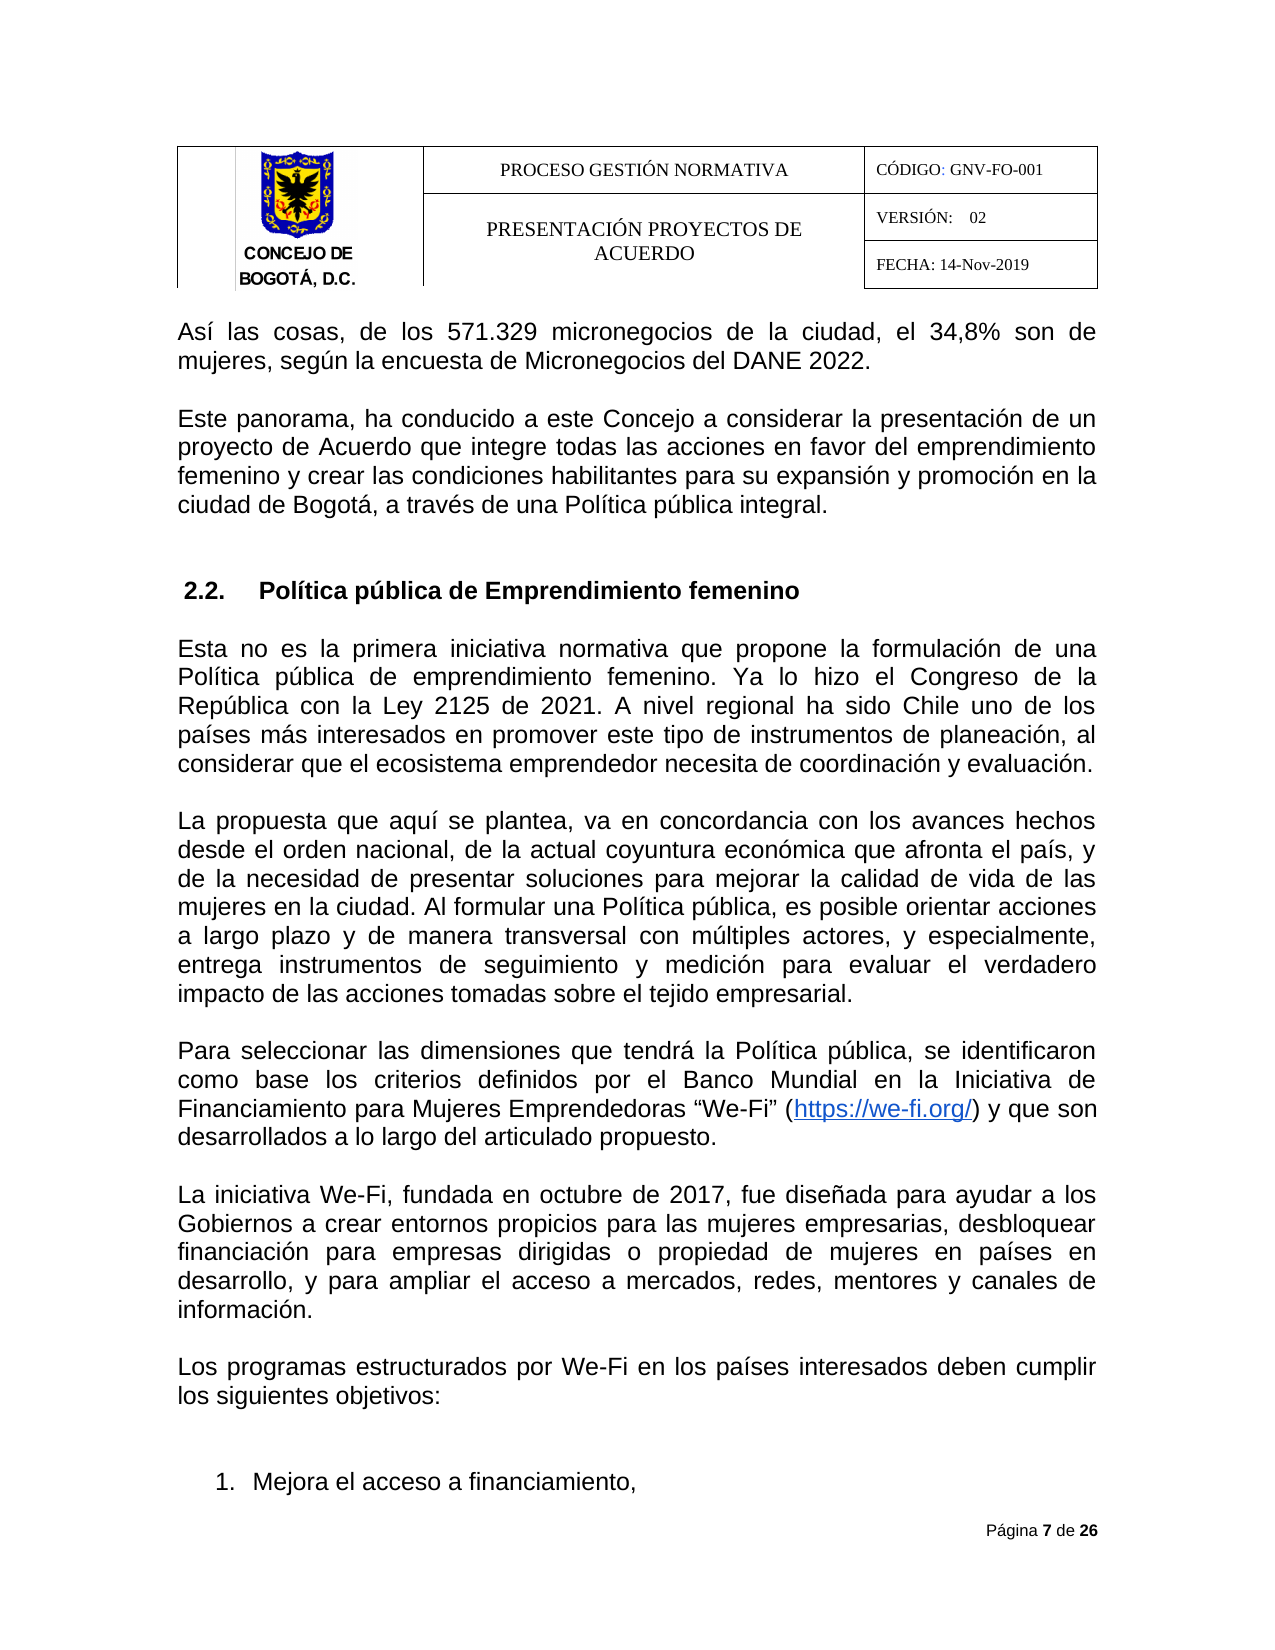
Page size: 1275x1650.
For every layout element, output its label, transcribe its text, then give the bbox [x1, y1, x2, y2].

text Los programas estructurados por We-Fi en los países interesados deben cumplir los siguientes objetivos: [177, 1352, 1098, 1410]
text Este panorama, ha conducido a este Concejo a considerar la presentación de un proyecto de Acuerdo que integre todas las acciones en favor del emprendimiento femenino y crear las condiciones habilitantes para su expansión y promoción en la ciudad de Bogotá, a través de una Política pública integral. [177, 403, 1098, 518]
text Para seleccionar las dimensiones que tendrá la Política pública, se identificaron como base los criterios definidos por el Banco Mundial en la Iniciativa de Financiamiento para Mujeres Emprendedoras “We-Fi” (https://we-fi.org/) y que son desarrollados a lo largo del articulado propuesto. [177, 1036, 1098, 1151]
picture [234, 147, 359, 291]
text La iniciativa We-Fi, fundada en octubre de 2017, fue diseñada para ayudar a los Gobiernos a crear entornos propicios para las mujeres empresarias, desbloquear financiación para empresas dirigidas o propiedad de mujeres en países en desarrollo, y para ampliar el acceso a mercados, redes, mentores y canales de información. [177, 1180, 1098, 1323]
list Política pública de Emprendimiento femenino [183, 576, 1098, 605]
text La propuesta que aquí se plantea, va en concordancia con los avances hechos desde el orden nacional, de la actual coyuntura económica que afronta el país, y de la necesidad de presentar soluciones para mejorar la calidad de vida de las mujeres en la ciudad. Al formular una Política pública, es posible orientar acciones a largo plazo y de manera transversal con múltiples actores, y especialmente, entrega instrumentos de seguimiento y medición para evaluar el verdadero impacto de las acciones tomadas sobre el tejido empresarial. [177, 806, 1098, 1007]
text Esta no es la primera iniciativa normativa que propone la formulación de una Política pública de emprendimiento femenino. Ya lo hizo el Congreso de la República con la Ley 2125 de 2021. A nivel regional ha sido Chile uno de los países más interesados en promover este tipo de instrumentos de planeación, al considerar que el ecosistema emprendedor necesita de coordinación y evaluación. [177, 633, 1098, 777]
list Mejora el acceso a financiamiento, [215, 1467, 1098, 1496]
